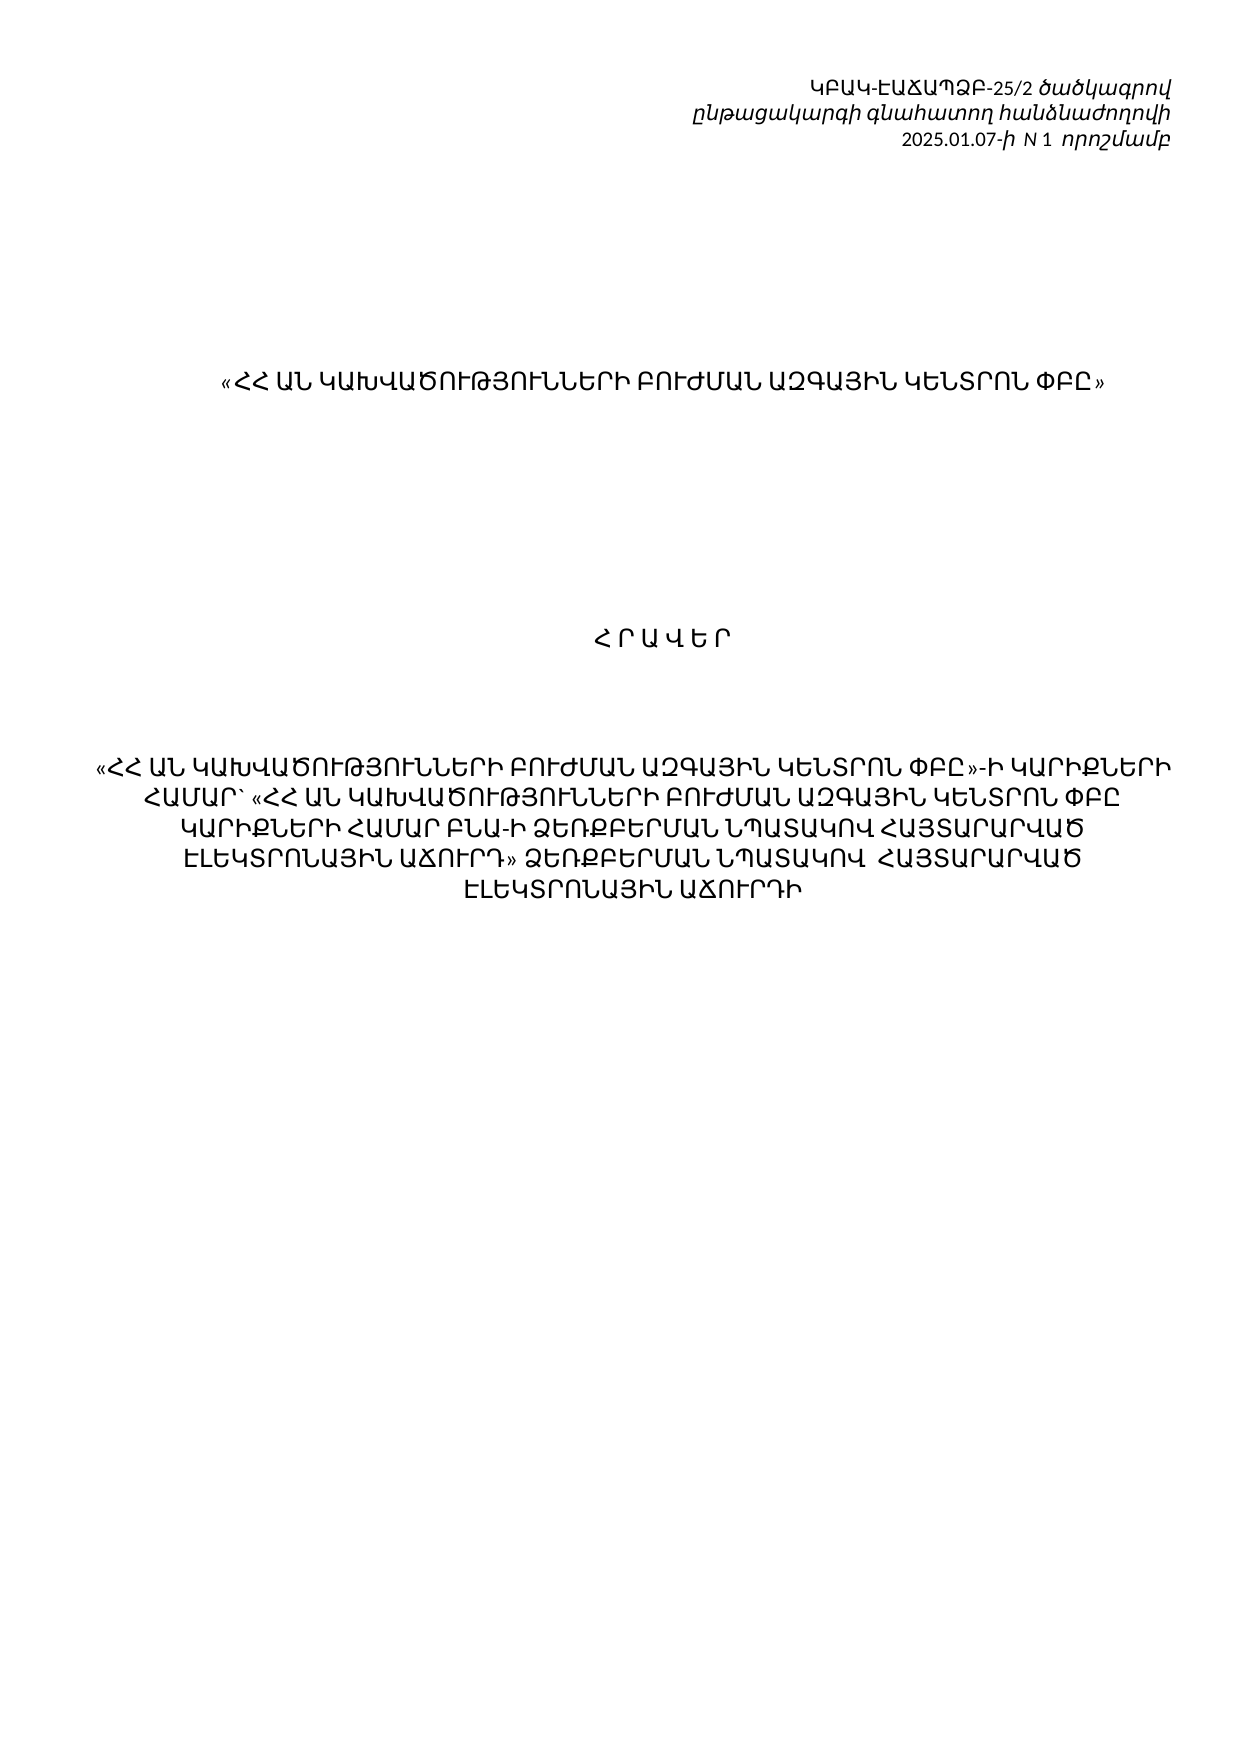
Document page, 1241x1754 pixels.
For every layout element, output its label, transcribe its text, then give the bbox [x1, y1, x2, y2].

text « ՀՀ ԱՆ ԿԱԽՎԱԾՈՒԹՅՈՒՆՆԵՐԻ ԲՈՒԺՄԱՆ ԱԶԳԱՅԻՆ ԿԵՆՏՐՈՆ ՓԲԸ» [94, 366, 1172, 397]
text ընթացակարգի գնահատող հանձնաժողովի [94, 100, 1171, 126]
text ԿԲԱԿ-ԷԱՃԱՊՁԲ-25/2 ծածկագրով [94, 75, 1171, 100]
text «ՀՀ ԱՆ ԿԱԽՎԱԾՈՒԹՅՈՒՆՆԵՐԻ ԲՈՒԺՄԱՆ ԱԶԳԱՅԻՆ ԿԵՆՏՐՈՆ ՓԲԸ»-Ի ԿԱՐԻՔՆԵՐԻ ՀԱՄԱՐ` «ՀՀ ԱՆ ԿԱԽՎԱԾՈՒԹՅՈՒՆՆԵՐԻ ԲՈՒԺՄԱՆ ԱԶԳԱՅԻՆ ԿԵՆՏՐՈՆ ՓԲԸ ԿԱՐԻՔՆԵՐԻ ՀԱՄԱՐ ԲՆԱ-Ի ՁԵՌՔԲԵՐՄԱՆ ՆՊԱՏԱԿՈՎ ՀԱՅՏԱՐԱՐՎԱԾ ԷԼԵԿՏՐՈՆԱՅԻՆ ԱՃՈՒՐԴ» ՁԵՌՔԲԵՐՄԱՆ ՆՊԱՏԱԿՈՎ ՀԱՅՏԱՐԱՐՎԱԾ ԷԼԵԿՏՐՈՆԱՅԻՆ ԱՃՈՒՐԴԻ [94, 752, 1172, 904]
text 2025.01.07 -ի N 1 որոշմամբ [94, 126, 1171, 151]
text Հ Ր Ա Վ Ե Ր [94, 623, 1172, 653]
